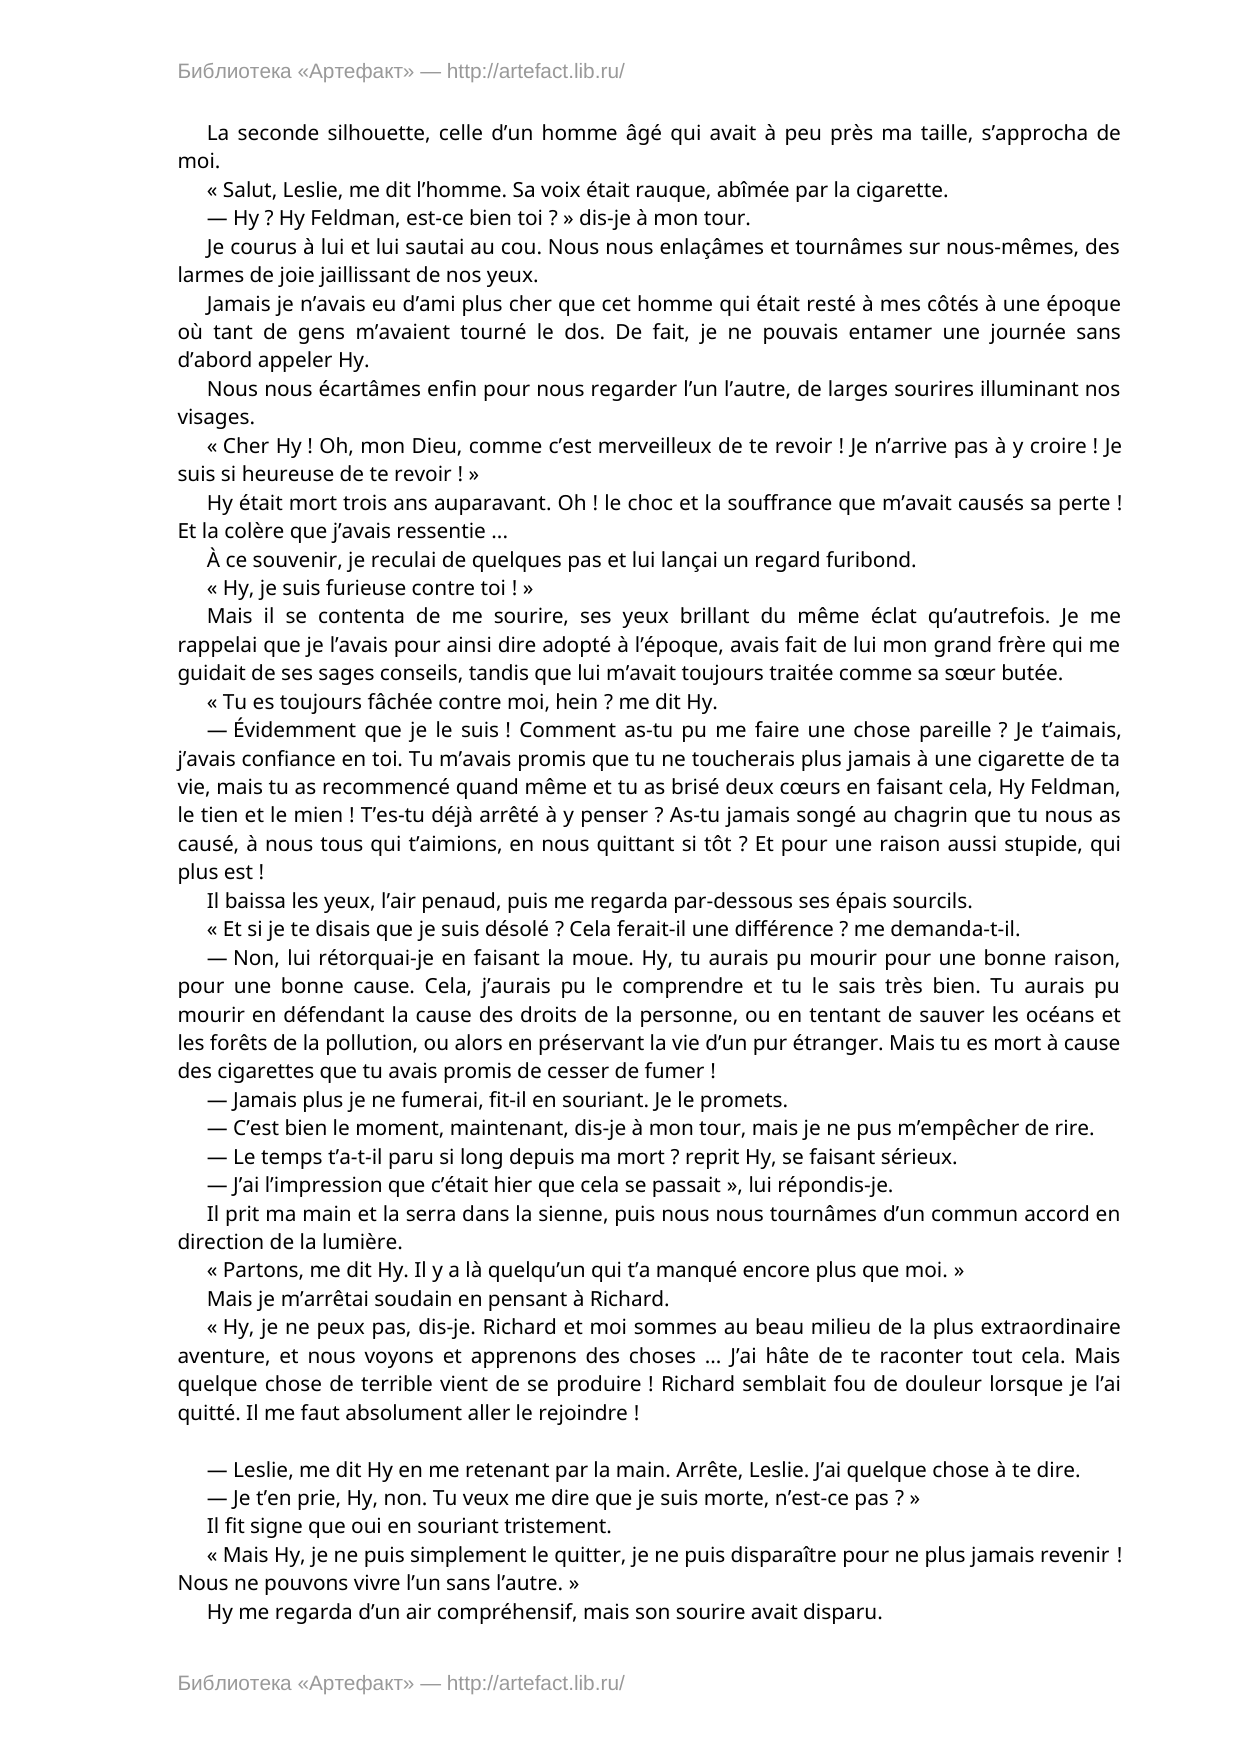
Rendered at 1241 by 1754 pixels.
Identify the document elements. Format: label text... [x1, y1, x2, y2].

text — Je t’en prie, Hy, non. Tu veux me dire que je suis morte, n’est-ce pas ? » [177, 1483, 1122, 1512]
text À ce souvenir, je reculai de quelques pas et lui lançai un regard furibond. [177, 545, 1122, 573]
text Il prit ma main et la serra dans la sienne, puis nous nous tournâmes d’un commun accord en direction de la lumière. [177, 1199, 1122, 1256]
text Il baissa les yeux, l’air penaud, puis me regarda par-dessous ses épais sourcils. [177, 886, 1122, 914]
text — Hy ? Hy Feldman, est-ce bien toi ? » dis-je à mon tour. [177, 203, 1122, 232]
text — Évidemment que je le suis ! Comment as-tu pu me faire une chose pareille ? Je t’aimais, j’avais confiance en toi. Tu m’avais promis que tu ne toucherais plus jamais à une cigarette de ta vie, mais tu as recommencé quand même et tu as brisé deux cœurs en faisant cela, Hy Feldman, le tien et le mien ! T’es-tu déjà arrêté à y penser ? As-tu jamais songé au chagrin que tu nous as causé, à nous tous qui t’aimions, en nous quittant si tôt ? Et pour une raison aussi stupide, qui plus est ! [177, 715, 1122, 886]
text Hy me regarda d’un air compréhensif, mais son sourire avait disparu. [177, 1597, 1122, 1625]
text — J’ai l’impression que c’était hier que cela se passait », lui répondis-je. [177, 1170, 1122, 1199]
text — Non, lui rétorquai-je en faisant la moue. Hy, tu aurais pu mourir pour une bonne raison, pour une bonne cause. Cela, j’aurais pu le comprendre et tu le sais très bien. Tu aurais pu mourir en défendant la cause des droits de la personne, ou en tentant de sauver les océans et les forêts de la pollution, ou alors en préservant la vie d’un pur étranger. Mais tu es mort à cause des cigarettes que tu avais promis de cesser de fumer ! [177, 943, 1122, 1085]
text « Et si je te disais que je suis désolé ? Cela ferait-il une différence ? me demanda-t-il. [177, 914, 1122, 943]
text « Cher Hy ! Oh, mon Dieu, comme c’est merveilleux de te revoir ! Je n’arrive pas à y croire ! Je suis si heureuse de te revoir ! » [177, 431, 1122, 488]
text « Tu es toujours fâchée contre moi, hein ? me dit Hy. [177, 687, 1122, 715]
text Jamais je n’avais eu d’ami plus cher que cet homme qui était resté à mes côtés à une époque où tant de gens m’avaient tourné le dos. De fait, je ne pouvais entamer une journée sans d’abord appeler Hy. [177, 289, 1122, 374]
text Nous nous écartâmes enfin pour nous regarder l’un l’autre, de larges sourires illuminant nos visages. [177, 374, 1122, 431]
text Mais je m’arrêtai soudain en pensant à Richard. [177, 1284, 1122, 1312]
text — Leslie, me dit Hy en me retenant par la main. Arrête, Leslie. J’ai quelque chose à te dire. [177, 1455, 1122, 1483]
text « Hy, je suis furieuse contre toi ! » [177, 573, 1122, 602]
text Hy était mort trois ans auparavant. Oh ! le choc et la souffrance que m’avait causés sa perte ! Et la colère que j’avais ressentie ... [177, 488, 1122, 545]
text Je courus à lui et lui sautai au cou. Nous nous enlaçâmes et tournâmes sur nous-mêmes, des larmes de joie jaillissant de nos yeux. [177, 232, 1122, 289]
text — Jamais plus je ne fumerai, fit-il en souriant. Je le promets. [177, 1085, 1122, 1113]
text « Salut, Leslie, me dit l’homme. Sa voix était rauque, abîmée par la cigarette. [177, 175, 1122, 203]
text La seconde silhouette, celle d’un homme âgé qui avait à peu près ma taille, s’approcha de moi. [177, 118, 1122, 175]
text — Le temps t’a-t-il paru si long depuis ma mort ? reprit Hy, se faisant sérieux. [177, 1142, 1122, 1170]
text « Hy, je ne peux pas, dis-je. Richard et moi sommes au beau milieu de la plus extraordinaire aventure, et nous voyons et apprenons des choses ... J’ai hâte de te raconter tout cela. Mais quelque chose de terrible vient de se produire ! Richard semblait fou de douleur lorsque je l’ai quitté. Il me faut absolument aller le rejoindre ! [177, 1312, 1122, 1426]
text Mais il se contenta de me sourire, ses yeux brillant du même éclat qu’autrefois. Je me rappelai que je l’avais pour ainsi dire adopté à l’époque, avais fait de lui mon grand frère qui me guidait de ses sages conseils, tandis que lui m’avait toujours traitée comme sa sœur butée. [177, 602, 1122, 687]
text « Partons, me dit Hy. Il y a là quelqu’un qui t’a manqué encore plus que moi. » [177, 1256, 1122, 1284]
text — C’est bien le moment, maintenant, dis-je à mon tour, mais je ne pus m’empêcher de rire. [177, 1113, 1122, 1142]
text Il fit signe que oui en souriant tristement. [177, 1512, 1122, 1540]
text « Mais Hy, je ne puis simplement le quitter, je ne puis disparaître pour ne plus jamais revenir ! Nous ne pouvons vivre l’un sans l’autre. » [177, 1540, 1122, 1597]
